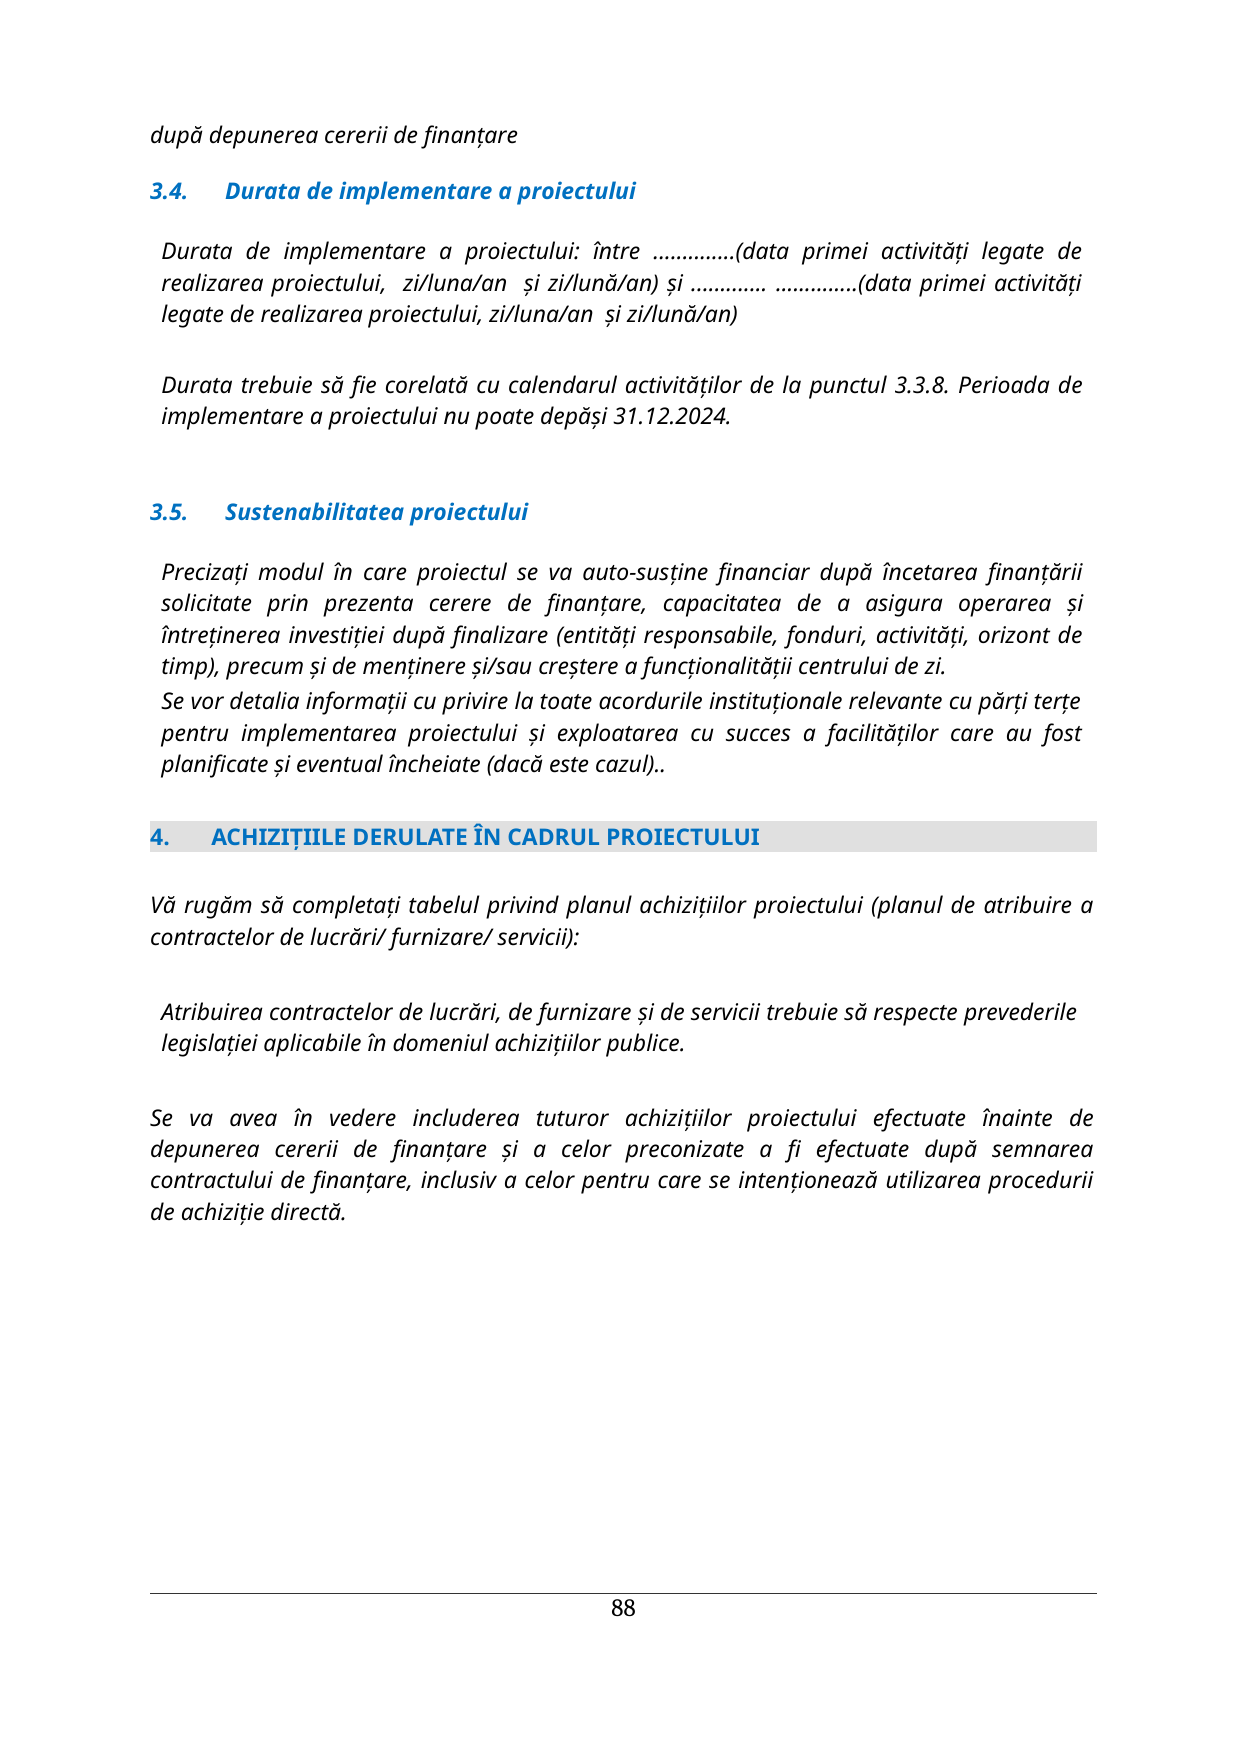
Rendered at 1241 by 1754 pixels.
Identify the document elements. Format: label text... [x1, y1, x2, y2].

list Achiziţiile derulate în cadrul proiectului [150, 821, 1097, 852]
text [150, 118, 1097, 150]
table_header Durata de implementare a proiectului: între ..............(data primei activități legate de realizarea proiectului, zi/luna/an și zi/lună/an) și ............. ..............(data primei activități legate de realizarea proiectului, zi/luna/an și zi/lună/an) Durata trebuie să fie corelată cu calendarul activităţilor de la punctul 3.3.8. Perioada de implementare a proiectului nu poate depăşi 31.12.2024. [150, 231, 1097, 471]
text Se va avea în vedere includerea tuturor achiziţiilor proiectului efectuate înainte de depunerea cererii de finanţare şi a celor preconizate a fi efectuate după semnarea contractului de finanţare, inclusiv a celor pentru care se intenţionează utilizarea procedurii de achiziţie directă. [150, 1102, 1097, 1227]
text Vă rugăm să completaţi tabelul privind planul achiziţiilor proiectului (planul de atribuire a contractelor de lucrări/ furnizare/ servicii): [150, 889, 1097, 952]
table_header Precizaţi modul în care proiectul se va auto-susţine financiar după încetarea finanţării solicitate prin prezenta cerere de finanţare, capacitatea de a asigura operarea şi întreţinerea investiţiei după finalizare (entităţi responsabile, fonduri, activităţi, orizont de timp), precum şi de menţinere şi/sau creştere a funcționalității centrului de zi. Se vor detalia informații cu privire la toate acordurile instituționale relevante cu părți terțe pentru implementarea proiectului și exploatarea cu succes a facilităților care au fost planificate și eventual încheiate (dacă este cazul).. [150, 552, 1097, 783]
table_header Atribuirea contractelor de lucrări, de furnizare şi de servicii trebuie să respecte prevederile legislației aplicabile în domeniul achizițiilor publice. [150, 991, 1092, 1062]
list Durata de implementare a proiectului [150, 175, 1097, 206]
list Sustenabilitatea proiectului [150, 496, 1097, 527]
